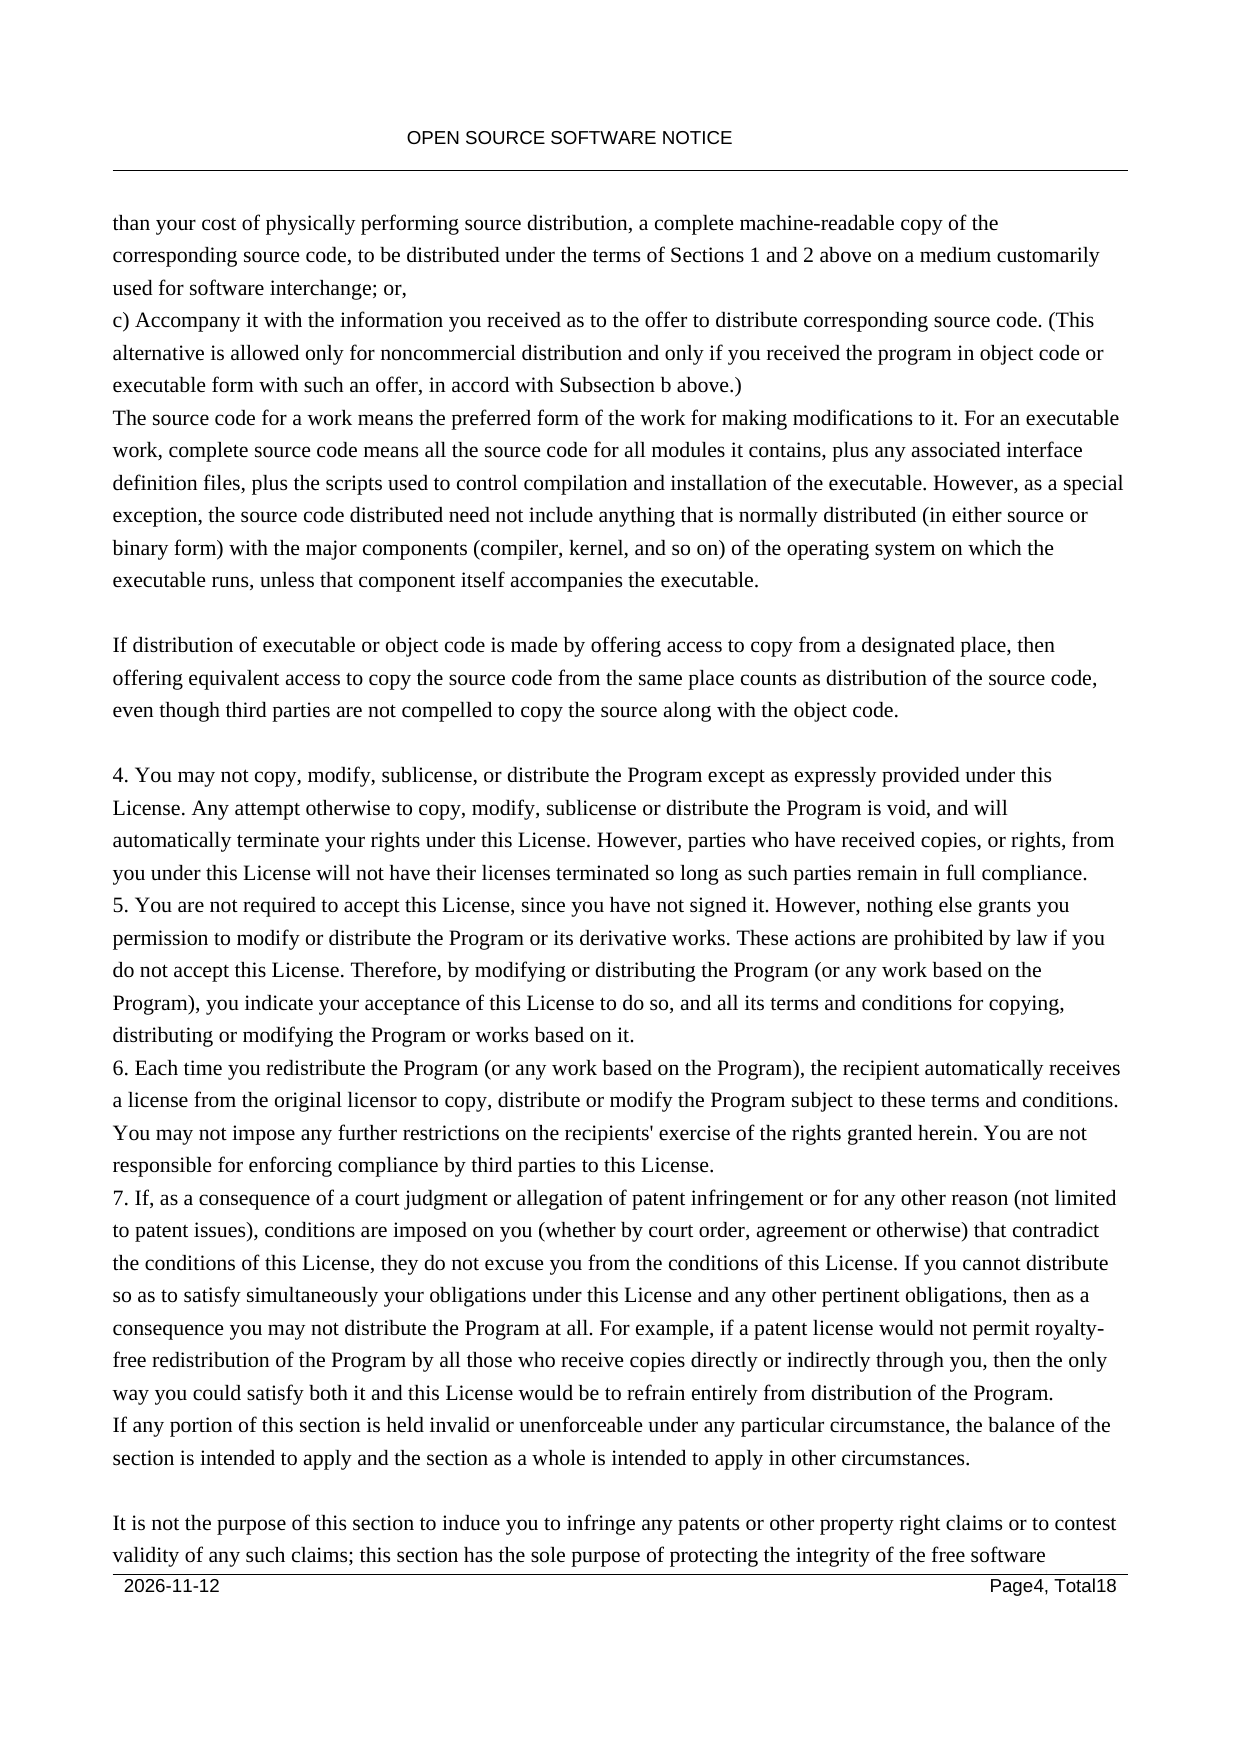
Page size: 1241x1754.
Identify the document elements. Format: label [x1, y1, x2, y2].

text [112, 206, 1128, 1571]
